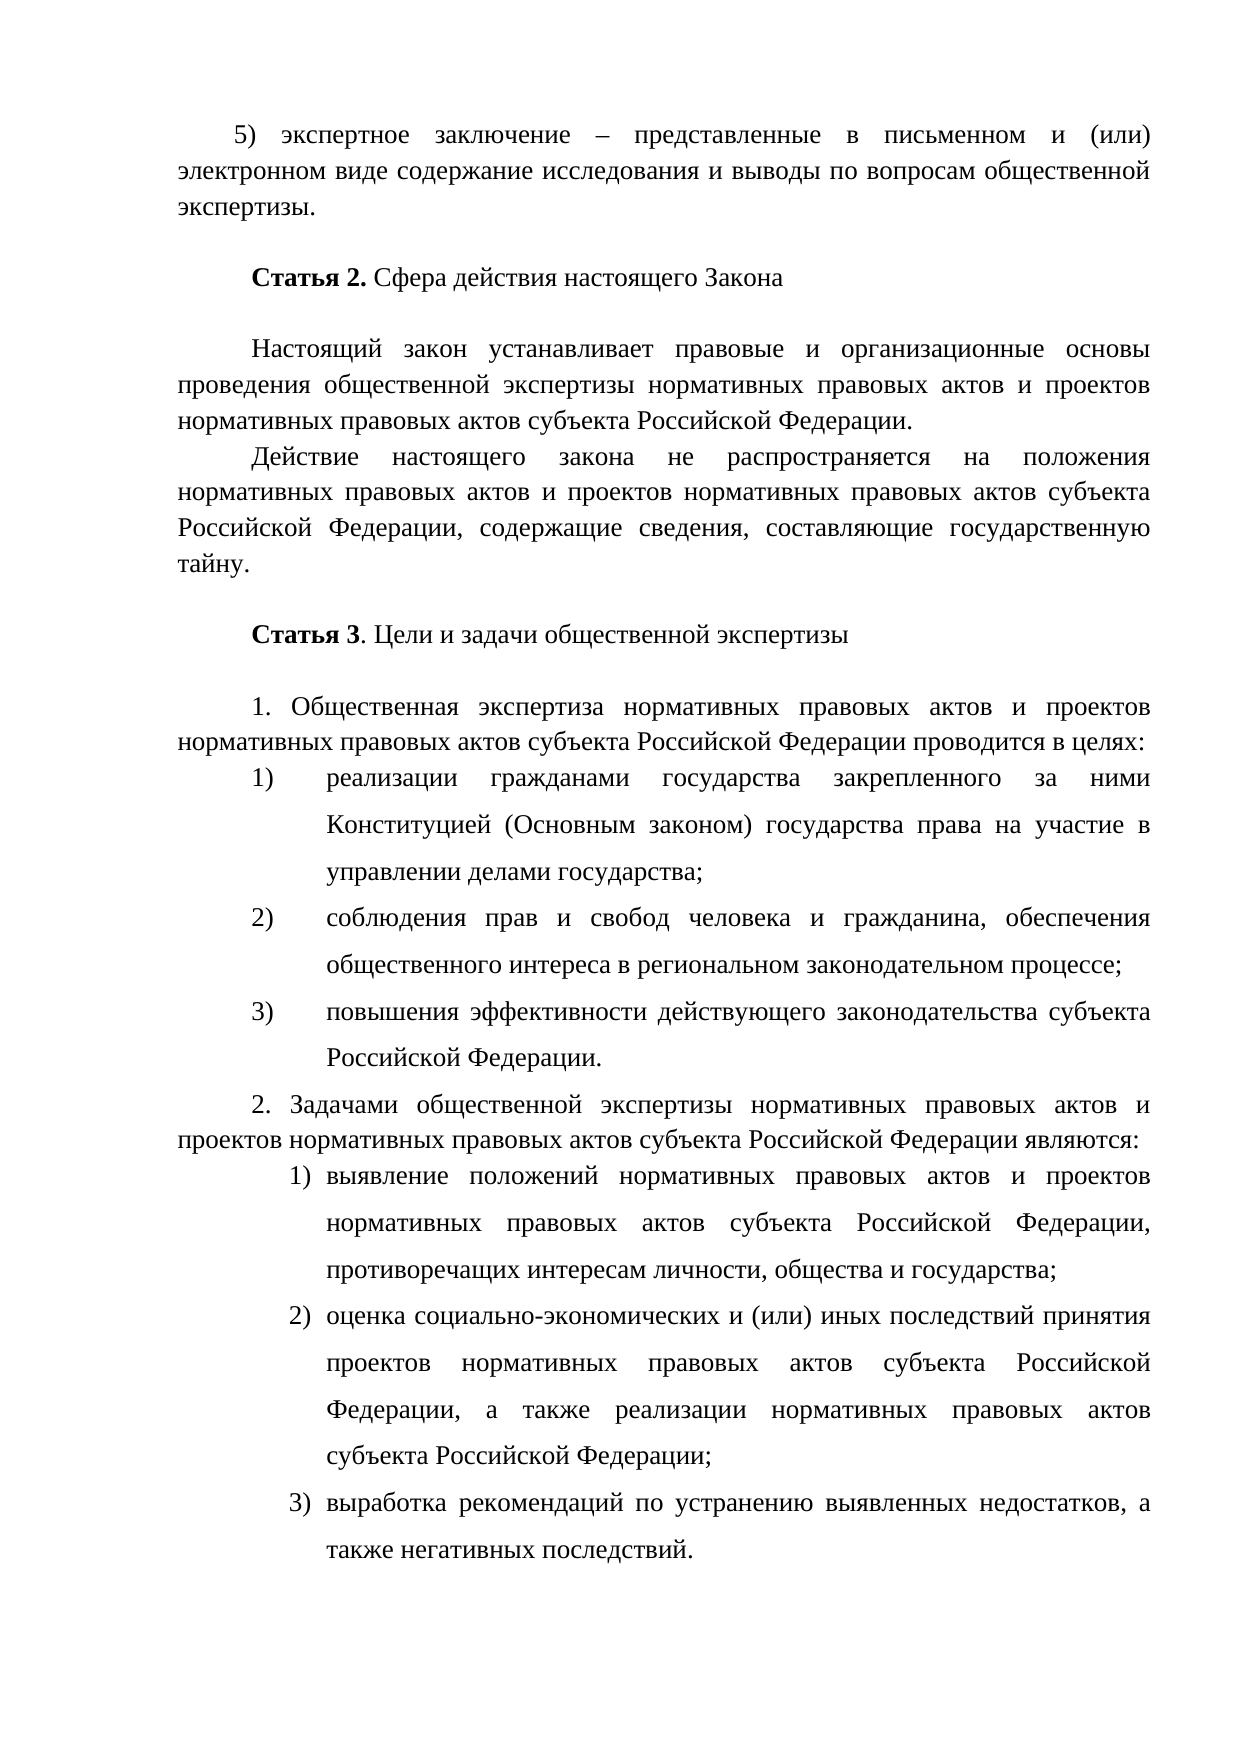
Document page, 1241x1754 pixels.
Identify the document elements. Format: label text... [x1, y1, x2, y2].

list повышения эффективности действующего законодательства субъекта Российской Федерации. [251, 994, 1152, 1072]
text 1. Общественная экспертиза нормативных правовых актов и проектов нормативных правовых актов субъекта Российской Федерации проводится в целях: [177, 690, 1152, 757]
list соблюдения прав и свобод человека и гражданина, обеспечения общественного интереса в региональном законодательном процессе; [251, 901, 1152, 979]
text Статья 3. Цели и задачи общественной экспертизы [177, 618, 1152, 649]
text Действие настоящего закона не распространяется на положения нормативных правовых актов и проектов нормативных правовых актов субъекта Российской Федерации, содержащие сведения, составляющие государственную тайну. [177, 440, 1152, 578]
list реализации гражданами государства закрепленного за ними Конституцией (Основным законом) государства права на участие в управлении делами государства; [251, 761, 1152, 886]
list выявление положений нормативных правовых актов и проектов нормативных правовых актов субъекта Российской Федерации, противоречащих интересам личности, общества и государства; [288, 1159, 1152, 1284]
text Статья 2. Сфера действия настоящего Закона [177, 261, 1152, 292]
text 5) экспертное заключение – представленные в письменном и (или) электронном виде содержание исследования и выводы по вопросам общественной экспертизы. [177, 118, 1152, 221]
list выработка рекомендаций по устранению выявленных недостатков, а также негативных последствий. [288, 1486, 1152, 1564]
list оценка социально-экономических и (или) иных последствий принятия проектов нормативных правовых актов субъекта Российской Федерации, а также реализации нормативных правовых актов субъекта Российской Федерации; [288, 1299, 1152, 1471]
text 2. Задачами общественной экспертизы нормативных правовых актов и проектов нормативных правовых актов субъекта Российской Федерации являются: [177, 1088, 1152, 1155]
text Настоящий закон устанавливает правовые и организационные основы проведения общественной экспертизы нормативных правовых актов и проектов нормативных правовых актов субъекта Российской Федерации. [177, 332, 1152, 435]
